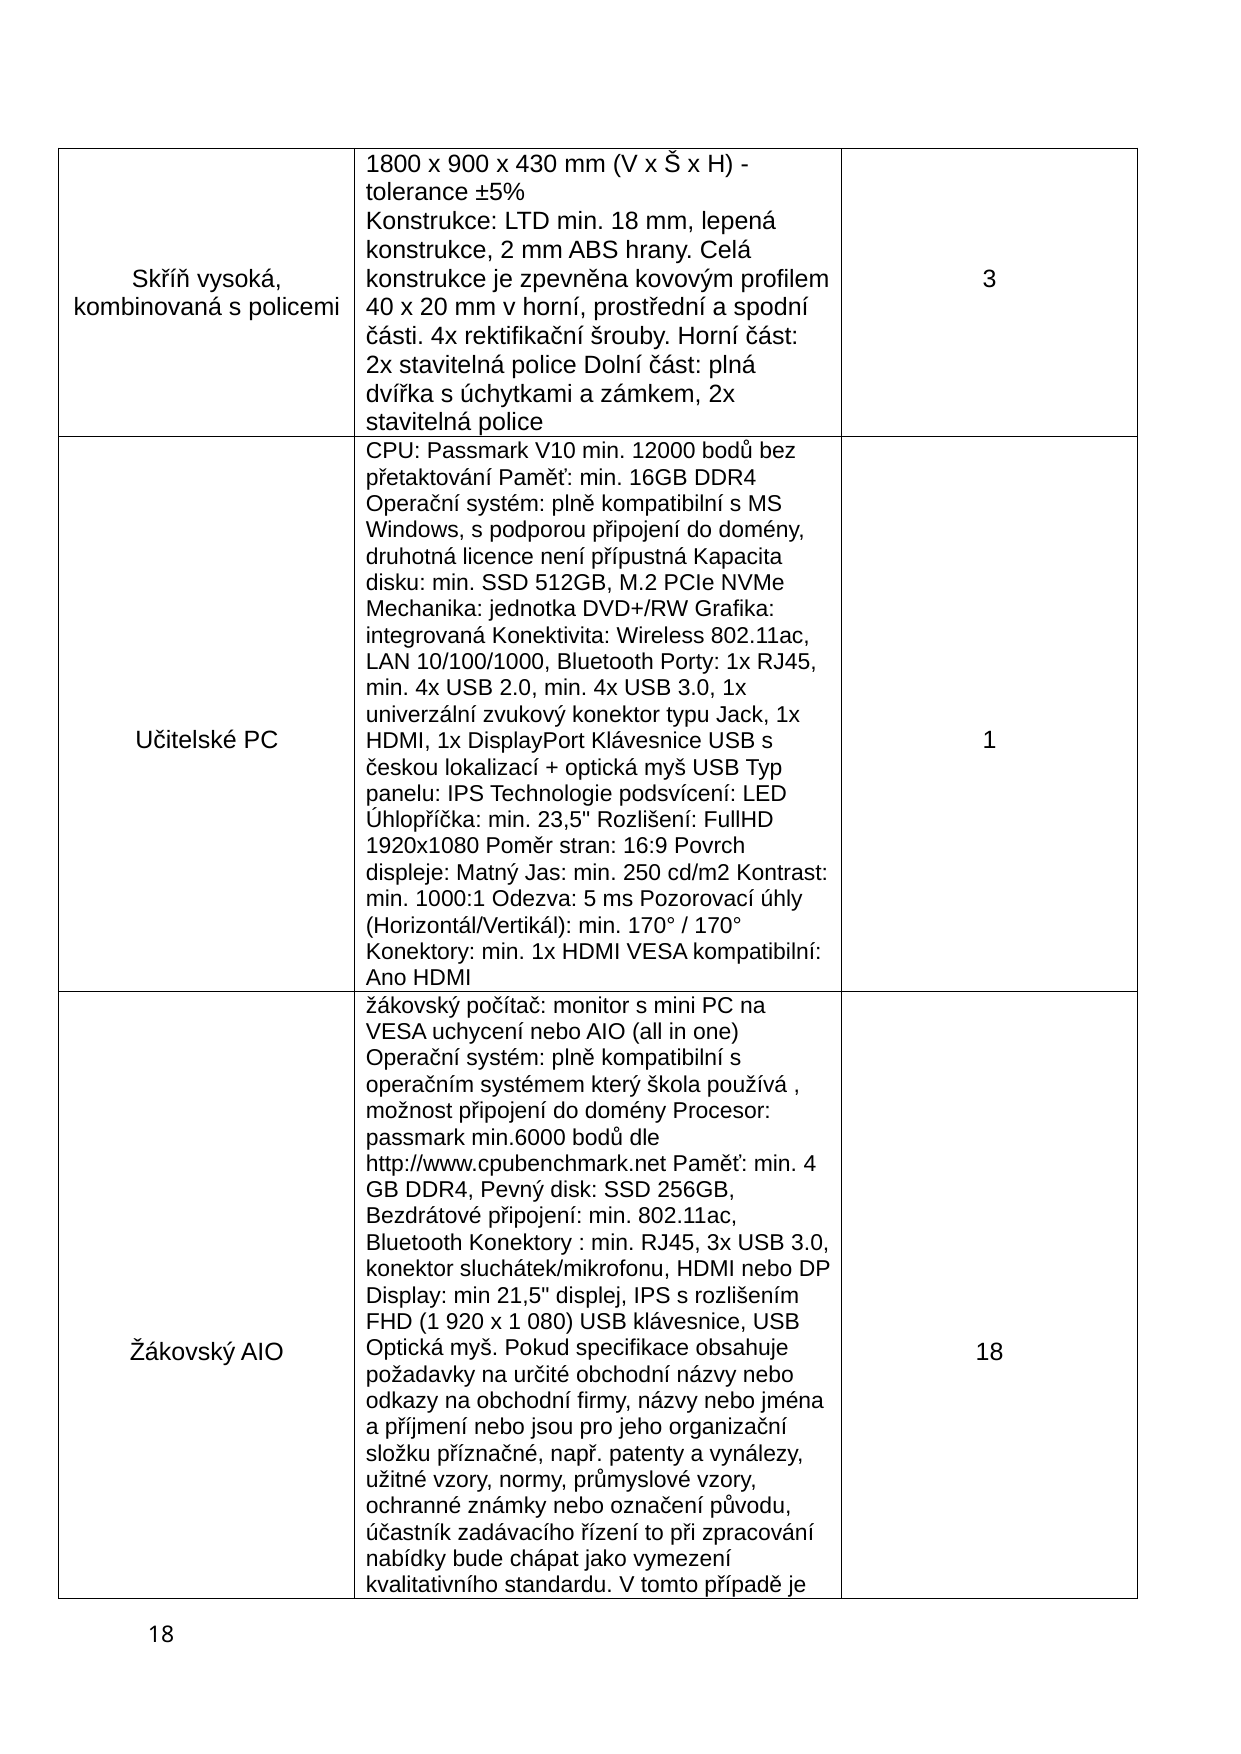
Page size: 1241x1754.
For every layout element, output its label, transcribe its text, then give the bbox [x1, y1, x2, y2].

table_cell 1 [842, 437, 1137, 991]
table_cell Skříň vysoká, kombinovaná s policemi [59, 149, 354, 436]
table_cell 18 [842, 992, 1137, 1598]
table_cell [355, 992, 841, 1598]
table_cell Učitelské PC [59, 437, 354, 991]
table_cell Žákovský AIO [59, 992, 354, 1598]
table_cell CPU: Passmark V10 min. 12000 bodů bez přetaktování Paměť: min. 16GB DDR4 Operační systém: plně kompatibilní s MS Windows, s podporou připojení do domény, druhotná licence není přípustná Kapacita disku: min. SSD 512GB, M.2 PCIe NVMe Mechanika: jednotka DVD+/RW Grafika: integrovaná Konektivita: Wireless 802.11ac, LAN 10/100/1000, Bluetooth Porty: 1x RJ45, min. 4x USB 2.0, min. 4x USB 3.0, 1x univerzální zvukový konektor typu Jack, 1x HDMI, 1x DisplayPort Klávesnice USB s českou lokalizací + optická myš USB Typ panelu: IPS Technologie podsvícení: LED Úhlopříčka: min. 23,5" Rozlišení: FullHD 1920x1080 Poměr stran: 16:9 Povrch displeje: Matný Jas: min. 250 cd/m2 Kontrast: min. 1000:1 Odezva: 5 ms Pozorovací úhly (Horizontál/Vertikál): min. 170° / 170° Konektory: min. 1x HDMI VESA kompatibilní: Ano HDMI [355, 437, 841, 991]
table_cell 3 [842, 149, 1137, 436]
table_cell 1800 x 900 x 430 mm (V x Š x H) - tolerance ±5% Konstrukce: LTD min. 18 mm, lepená konstrukce, 2 mm ABS hrany. Celá konstrukce je zpevněna kovovým profilem 40 x 20 mm v horní, prostřední a spodní části. 4x rektifikační šrouby. Horní část: 2x stavitelná police Dolní část: plná dvířka s úchytkami a zámkem, 2x stavitelná police [355, 149, 841, 436]
